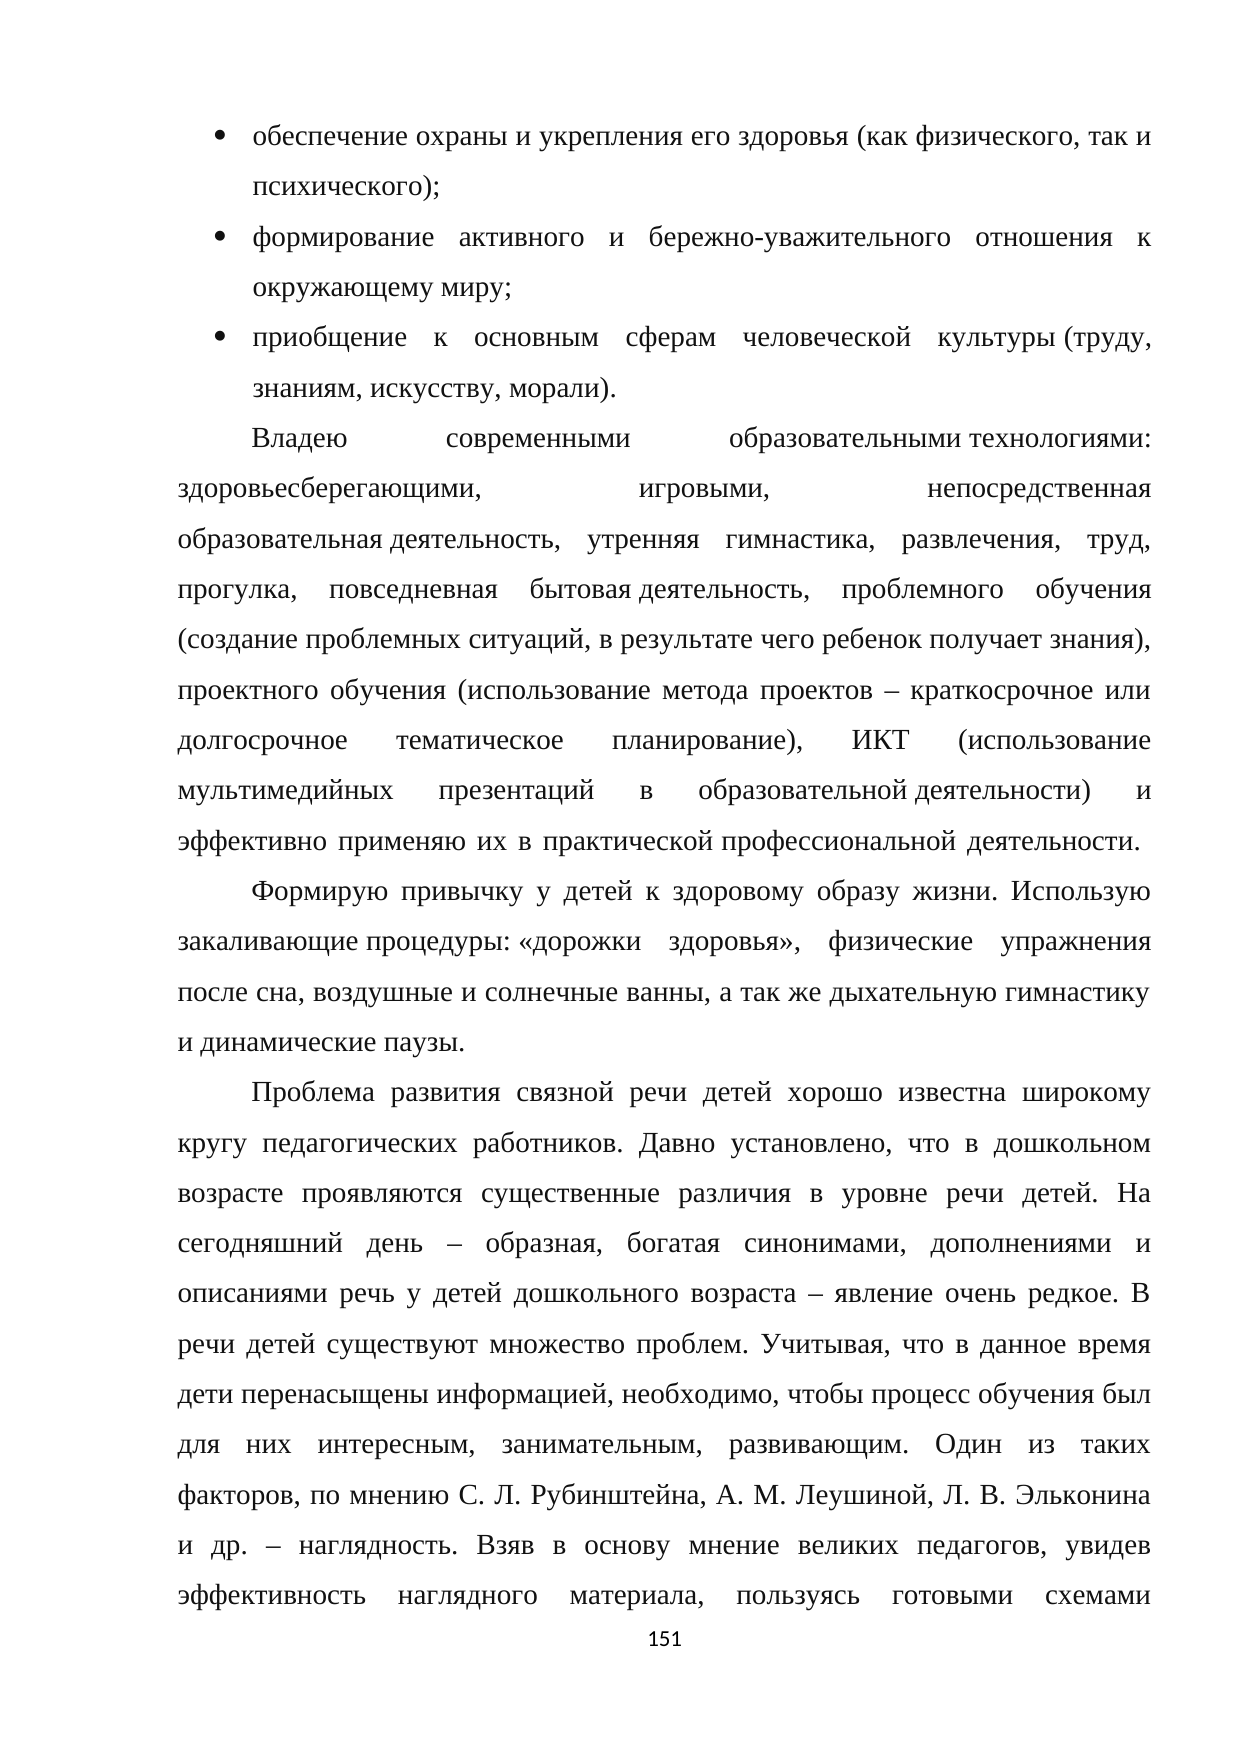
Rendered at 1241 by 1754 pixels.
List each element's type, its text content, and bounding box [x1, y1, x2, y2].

list обеспечение охраны и укрепления его здоровья (как физического, так и психического); [215, 118, 1152, 202]
list формирование активного и бережно-уважительного отношения к окружающему миру; [215, 219, 1152, 303]
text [177, 1074, 1152, 1611]
text Владею современными образовательными технологиями: здоровьесберегающими, игровыми, непосредственная образовательная деятельность, утренняя гимнастика, развлечения, труд, прогулка, повседневная бытовая деятельность, проблемного обучения (создание проблемных ситуаций, в результате чего ребенок получает знания), проектного обучения (использование метода проектов – краткосрочное или долгосрочное тематическое планирование), ИКТ (использование мультимедийных презентаций в образовательной деятельности) и эффективно применяю их в практической профессиональной деятельности. Формирую привычку у детей к здоровому образу жизни. Использую закаливающие процедуры: «дорожки здоровья», физические упражнения после сна, воздушные и солнечные ванны, а так же дыхательную гимнастику и динамические паузы. [177, 420, 1152, 1058]
list приобщение к основным сферам человеческой культуры (труду, знаниям, искусству, морали). [215, 319, 1152, 403]
